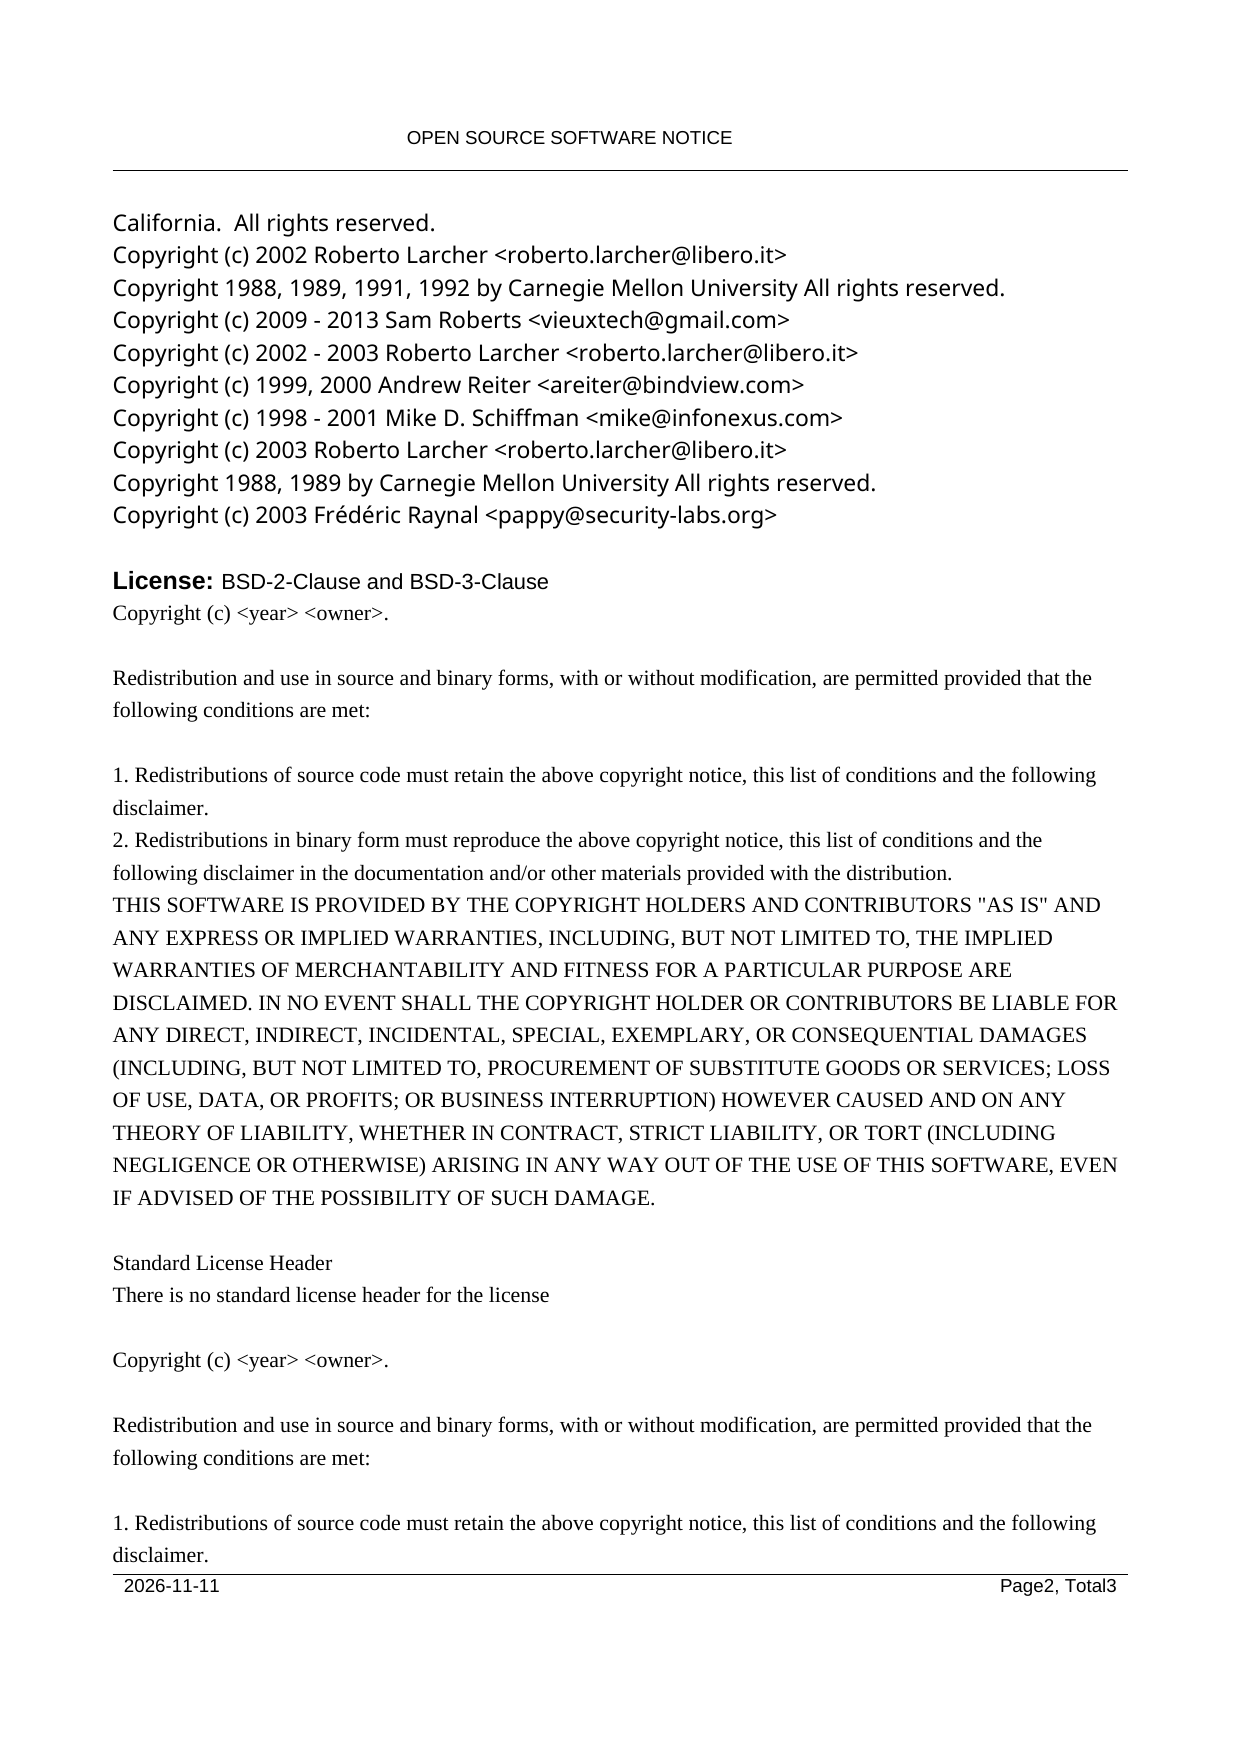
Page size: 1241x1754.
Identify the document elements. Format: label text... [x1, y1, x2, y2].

text License: BSD-2-Clause and BSD-3-Clause [112, 564, 1128, 596]
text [112, 206, 1128, 564]
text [112, 596, 1128, 1571]
